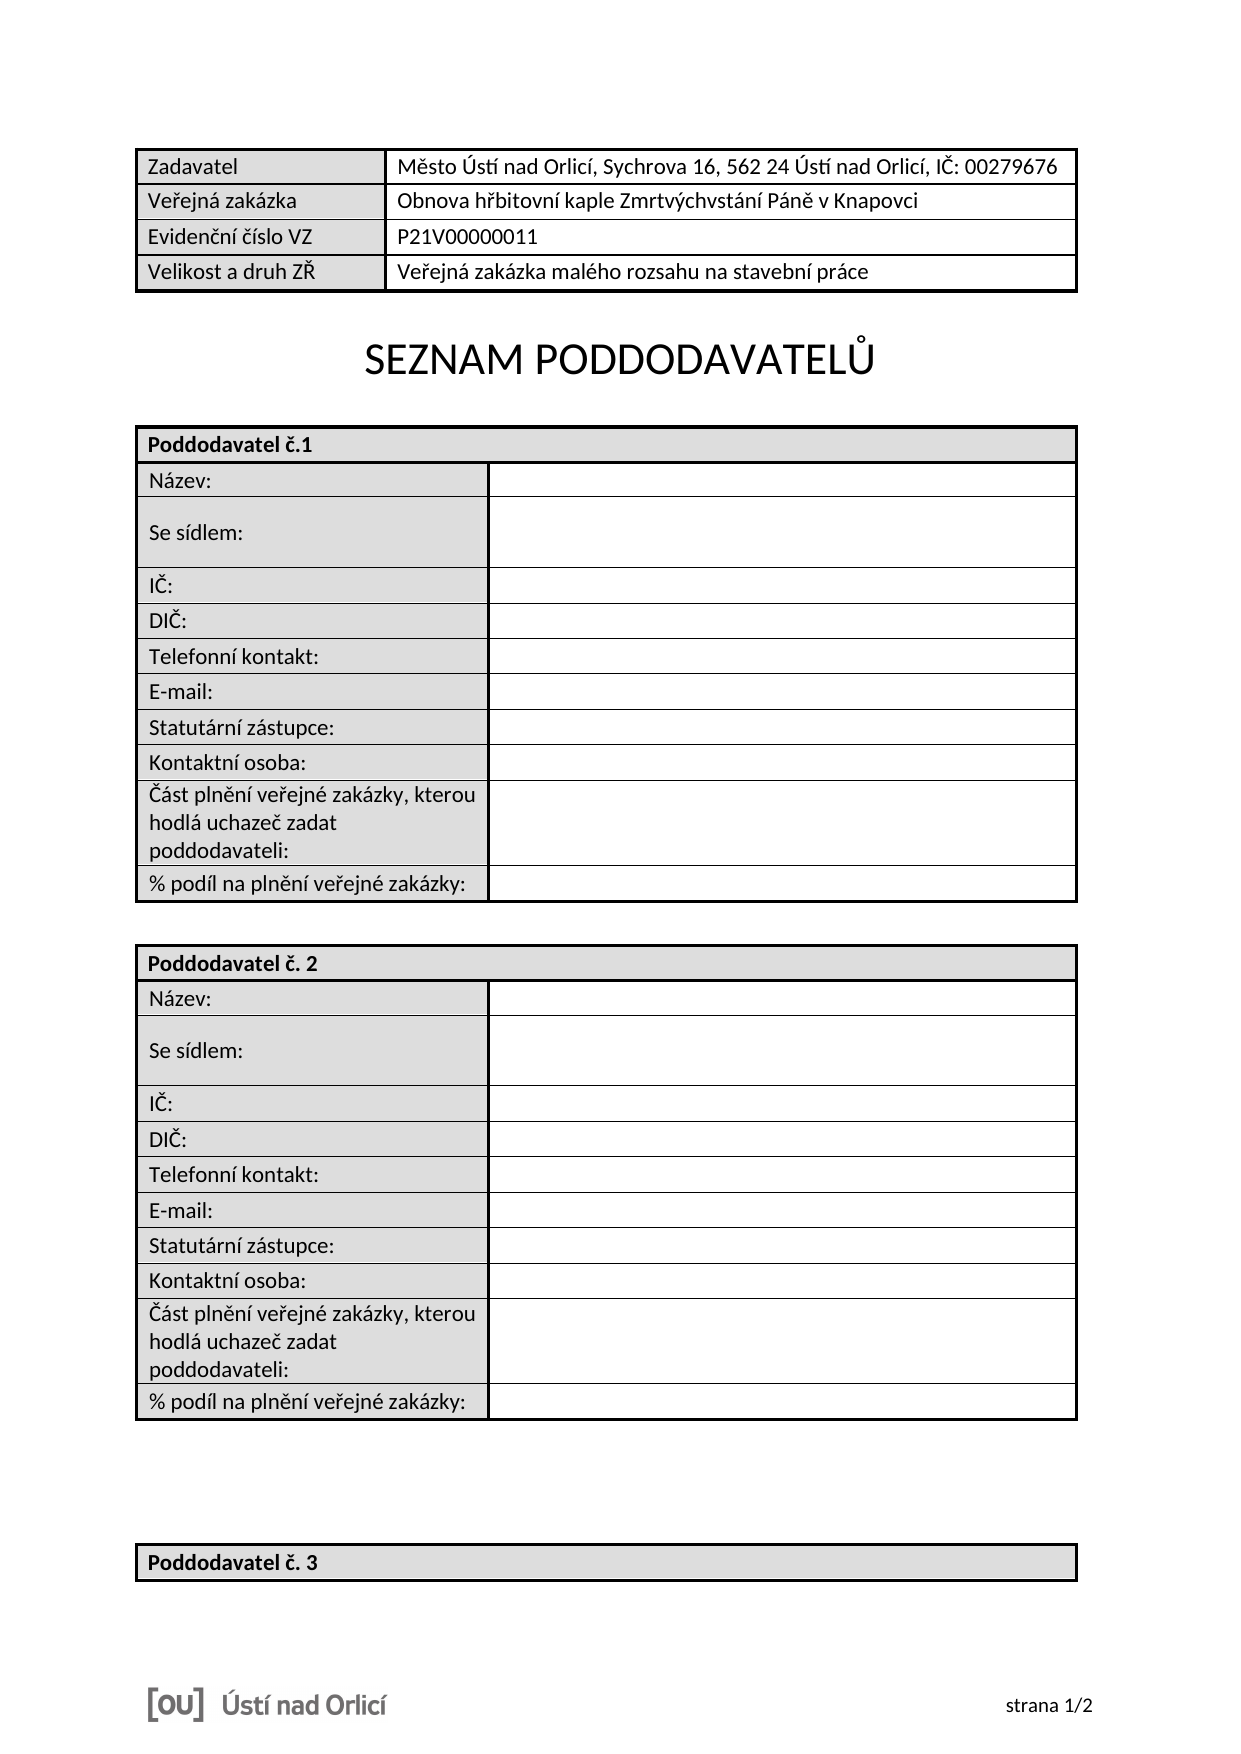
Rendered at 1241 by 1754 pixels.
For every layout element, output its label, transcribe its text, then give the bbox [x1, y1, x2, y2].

table_cell Telefonní kontakt: [138, 639, 487, 673]
table_cell Velikost a druh ZŘ [138, 256, 384, 289]
table_cell Evidenční číslo VZ [138, 220, 384, 254]
table_cell Název: [138, 982, 487, 1014]
table_cell [490, 604, 1075, 638]
table_cell [490, 639, 1075, 673]
table_header Poddodavatel č.1 [138, 429, 1075, 461]
table_cell DIČ: [138, 604, 487, 638]
table_header Poddodavatel č. 2 [138, 947, 1075, 979]
table_cell P21V00000011 [387, 220, 1075, 254]
table_cell IČ: [138, 568, 487, 602]
table_cell [490, 464, 1075, 496]
text seznam poddodavatelů [148, 330, 1092, 386]
table_cell IČ: [138, 1086, 487, 1121]
table_cell E-mail: [138, 1193, 487, 1227]
table_cell [490, 1299, 1075, 1383]
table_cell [138, 1299, 487, 1383]
table_cell [490, 1016, 1075, 1085]
table_cell [490, 1228, 1075, 1262]
table_header Město Ústí nad Orlicí, Sychrova 16, 562 24 Ústí nad Orlicí, IČ: 00279676 [387, 151, 1075, 183]
table_cell [490, 568, 1075, 602]
table_cell Statutární zástupce: [138, 710, 487, 744]
table_cell [490, 1264, 1075, 1298]
table_cell [490, 745, 1075, 779]
table_cell % podíl na plnění veřejné zakázky: [138, 1384, 487, 1418]
table_cell Veřejná zakázka malého rozsahu na stavební práce [387, 256, 1075, 289]
table_cell Název: [138, 464, 487, 496]
table_cell Statutární zástupce: [138, 1228, 487, 1262]
table_cell Část plnění veřejné zakázky, kterou hodlá uchazeč zadat poddodavateli: [138, 781, 487, 864]
table_cell Telefonní kontakt: [138, 1157, 487, 1192]
table_cell DIČ: [138, 1122, 487, 1156]
table_cell Kontaktní osoba: [138, 1264, 487, 1298]
picture [147, 1686, 389, 1723]
table_header Zadavatel [138, 151, 384, 183]
table_cell [490, 710, 1075, 744]
table_cell E-mail: [138, 674, 487, 709]
table_cell [490, 674, 1075, 709]
table_cell % podíl na plnění veřejné zakázky: [138, 866, 487, 900]
table_cell Se sídlem: [138, 1016, 487, 1085]
table_cell [490, 1384, 1075, 1418]
table_cell [490, 982, 1075, 1014]
table_cell [490, 781, 1075, 864]
table_cell [490, 866, 1075, 900]
table_cell Se sídlem: [138, 497, 487, 567]
table_cell [490, 1122, 1075, 1156]
table_cell [490, 1086, 1075, 1121]
table_header Poddodavatel č. 3 [138, 1546, 1075, 1578]
table_cell [490, 1193, 1075, 1227]
table_cell [490, 497, 1075, 567]
table_cell Kontaktní osoba: [138, 745, 487, 779]
table_cell Veřejná zakázka [138, 185, 384, 218]
table_cell Obnova hřbitovní kaple Zmrtvýchvstání Páně v Knapovci [387, 185, 1075, 218]
table_cell [490, 1157, 1075, 1192]
